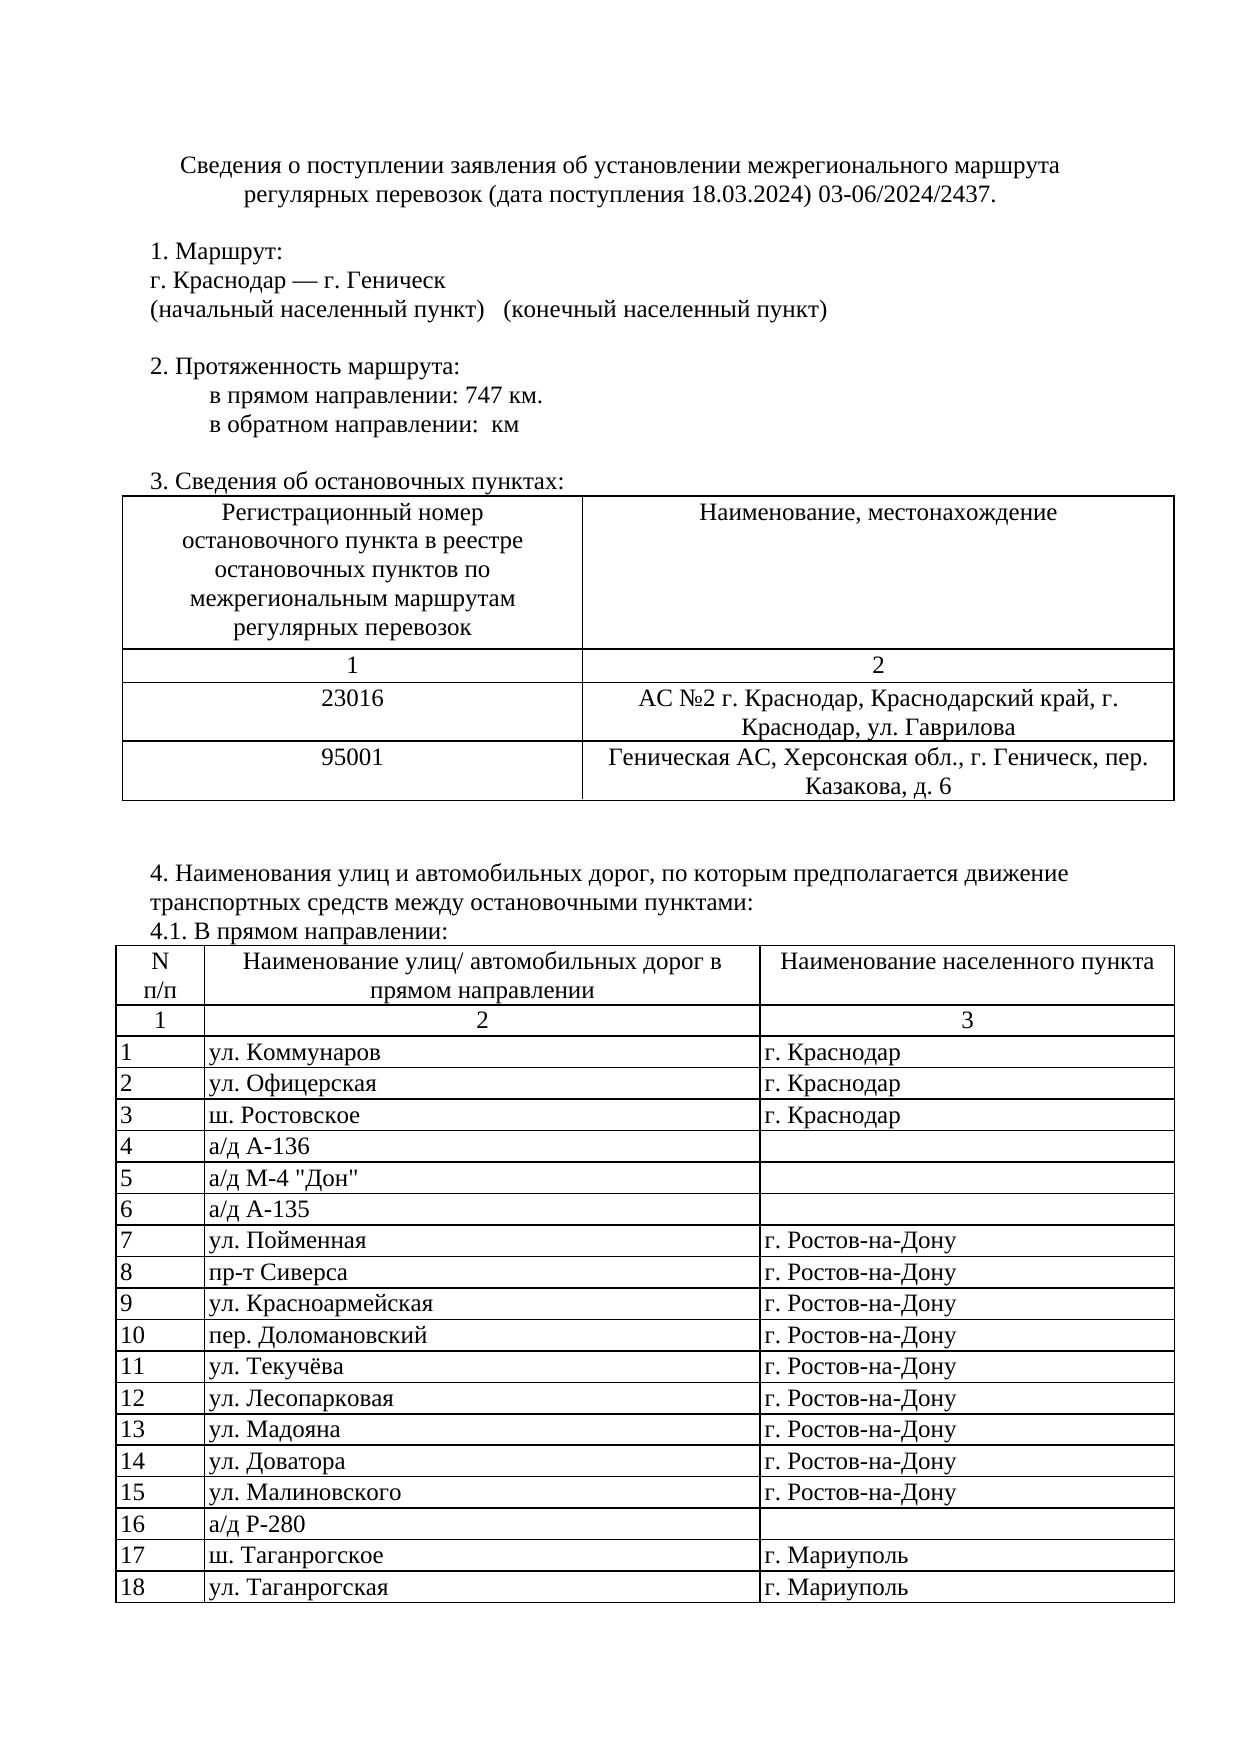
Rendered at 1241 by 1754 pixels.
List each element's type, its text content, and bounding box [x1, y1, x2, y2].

table_cell ул. Коммунаров [205, 1037, 759, 1067]
table_cell 2 [583, 650, 1173, 681]
table_cell 3 [117, 1100, 204, 1130]
text 4.1. В прямом направлении: [150, 916, 1090, 945]
table_cell г. Ростов-на-Дону [761, 1257, 1174, 1287]
table_cell пр-т Сиверса [205, 1257, 759, 1287]
table_cell г. Мариуполь [761, 1572, 1174, 1602]
table_cell ул. Доватора [205, 1446, 759, 1476]
table_cell ш. Ростовское [205, 1100, 759, 1130]
table_header Регистрационный номер остановочного пункта в реестре остановочных пунктов по межрегиональным маршрутам регулярных перевозок [123, 497, 582, 648]
table_cell г. Ростов-на-Дону [761, 1289, 1174, 1318]
table_cell ул. Пойменная [205, 1226, 759, 1256]
table_cell г. Ростов-на-Дону [761, 1352, 1174, 1381]
table_cell 11 [117, 1352, 204, 1381]
table_cell ул. Мадояна [205, 1415, 759, 1444]
text (начальный населенный пункт) (конечный населенный пункт) [150, 294, 1090, 322]
table_cell [761, 1194, 1174, 1224]
table_cell 15 [117, 1477, 204, 1507]
table_cell г. Ростов-на-Дону [761, 1446, 1174, 1476]
table_cell г. Ростов-на-Дону [761, 1383, 1174, 1413]
table_header Наименование населенного пункта [761, 946, 1174, 1004]
table_cell 14 [117, 1446, 204, 1476]
table_cell [761, 1509, 1174, 1539]
table_cell а/д Р-280 [205, 1509, 759, 1539]
table_cell 7 [117, 1226, 204, 1256]
text 1. Маршрут: [150, 236, 1090, 265]
table_cell 1 [117, 1006, 204, 1035]
table_cell 16 [117, 1509, 204, 1539]
table_cell г. Ростов-на-Дону [761, 1320, 1174, 1350]
table_cell [761, 1163, 1174, 1193]
table_cell Геническая АС, Херсонская обл., г. Геническ, пер. Казакова, д. 6 [583, 742, 1173, 799]
table_cell ул. Таганрогская [205, 1572, 759, 1602]
table_header Наименование, местонахождение [583, 497, 1173, 648]
text Сведения о поступлении заявления об установлении межрегионального маршрута регулярных перевозок (дата поступления 18.03.2024) 03-06/2024/2437. [150, 150, 1090, 207]
text 3. Сведения об остановочных пунктах: [150, 466, 1090, 495]
table_cell 23016 [123, 683, 582, 740]
table_cell 8 [117, 1257, 204, 1287]
table_cell 18 [117, 1572, 204, 1602]
text 2. Протяженность маршрута: [150, 351, 1090, 380]
table_cell ул. Текучёва [205, 1352, 759, 1381]
table_cell 2 [205, 1006, 759, 1035]
table_cell г. Ростов-на-Дону [761, 1477, 1174, 1507]
table_cell ул. Малиновского [205, 1477, 759, 1507]
table_cell 5 [117, 1163, 204, 1193]
table_cell г. Ростов-на-Дону [761, 1226, 1174, 1256]
table_cell пер. Доломановский [205, 1320, 759, 1350]
table_cell ул. Лесопарковая [205, 1383, 759, 1413]
table_cell 3 [761, 1006, 1174, 1035]
table_cell а/д А-135 [205, 1194, 759, 1224]
table_cell а/д А-136 [205, 1131, 759, 1161]
table_cell АС №2 г. Краснодар, Краснодарский край, г. Краснодар, ул. Гаврилова [583, 683, 1173, 740]
text в прямом направлении: 747 км. [150, 380, 1090, 409]
table_cell 17 [117, 1540, 204, 1570]
table_cell 9 [117, 1289, 204, 1318]
text в обратном направлении: км [150, 409, 1090, 437]
table_header N п/п [117, 946, 204, 1004]
text 4. Наименования улиц и автомобильных дорог, по которым предполагается движение транспортных средств между остановочными пунктами: [150, 858, 1090, 916]
table_cell г. Ростов-на-Дону [761, 1415, 1174, 1444]
table_cell 95001 [123, 742, 582, 799]
text г. Краснодар — г. Геническ [150, 265, 1090, 294]
table_cell 10 [117, 1320, 204, 1350]
table_cell 2 [117, 1068, 204, 1098]
table_cell г. Краснодар [761, 1100, 1174, 1130]
table_cell 1 [123, 650, 582, 681]
table_cell ул. Офицерская [205, 1068, 759, 1098]
table_cell [761, 1131, 1174, 1161]
table_cell а/д М-4 "Дон" [205, 1163, 759, 1193]
table_cell ш. Таганрогское [205, 1540, 759, 1570]
table_header Наименование улиц/ автомобильных дорог в прямом направлении [205, 946, 759, 1004]
table_cell г. Мариуполь [761, 1540, 1174, 1570]
table_cell ул. Красноармейская [205, 1289, 759, 1318]
table_cell г. Краснодар [761, 1068, 1174, 1098]
table_cell 6 [117, 1194, 204, 1224]
table_cell 12 [117, 1383, 204, 1413]
table_cell 1 [117, 1037, 204, 1067]
table_cell 4 [117, 1131, 204, 1161]
table_cell г. Краснодар [761, 1037, 1174, 1067]
table_cell 13 [117, 1415, 204, 1444]
